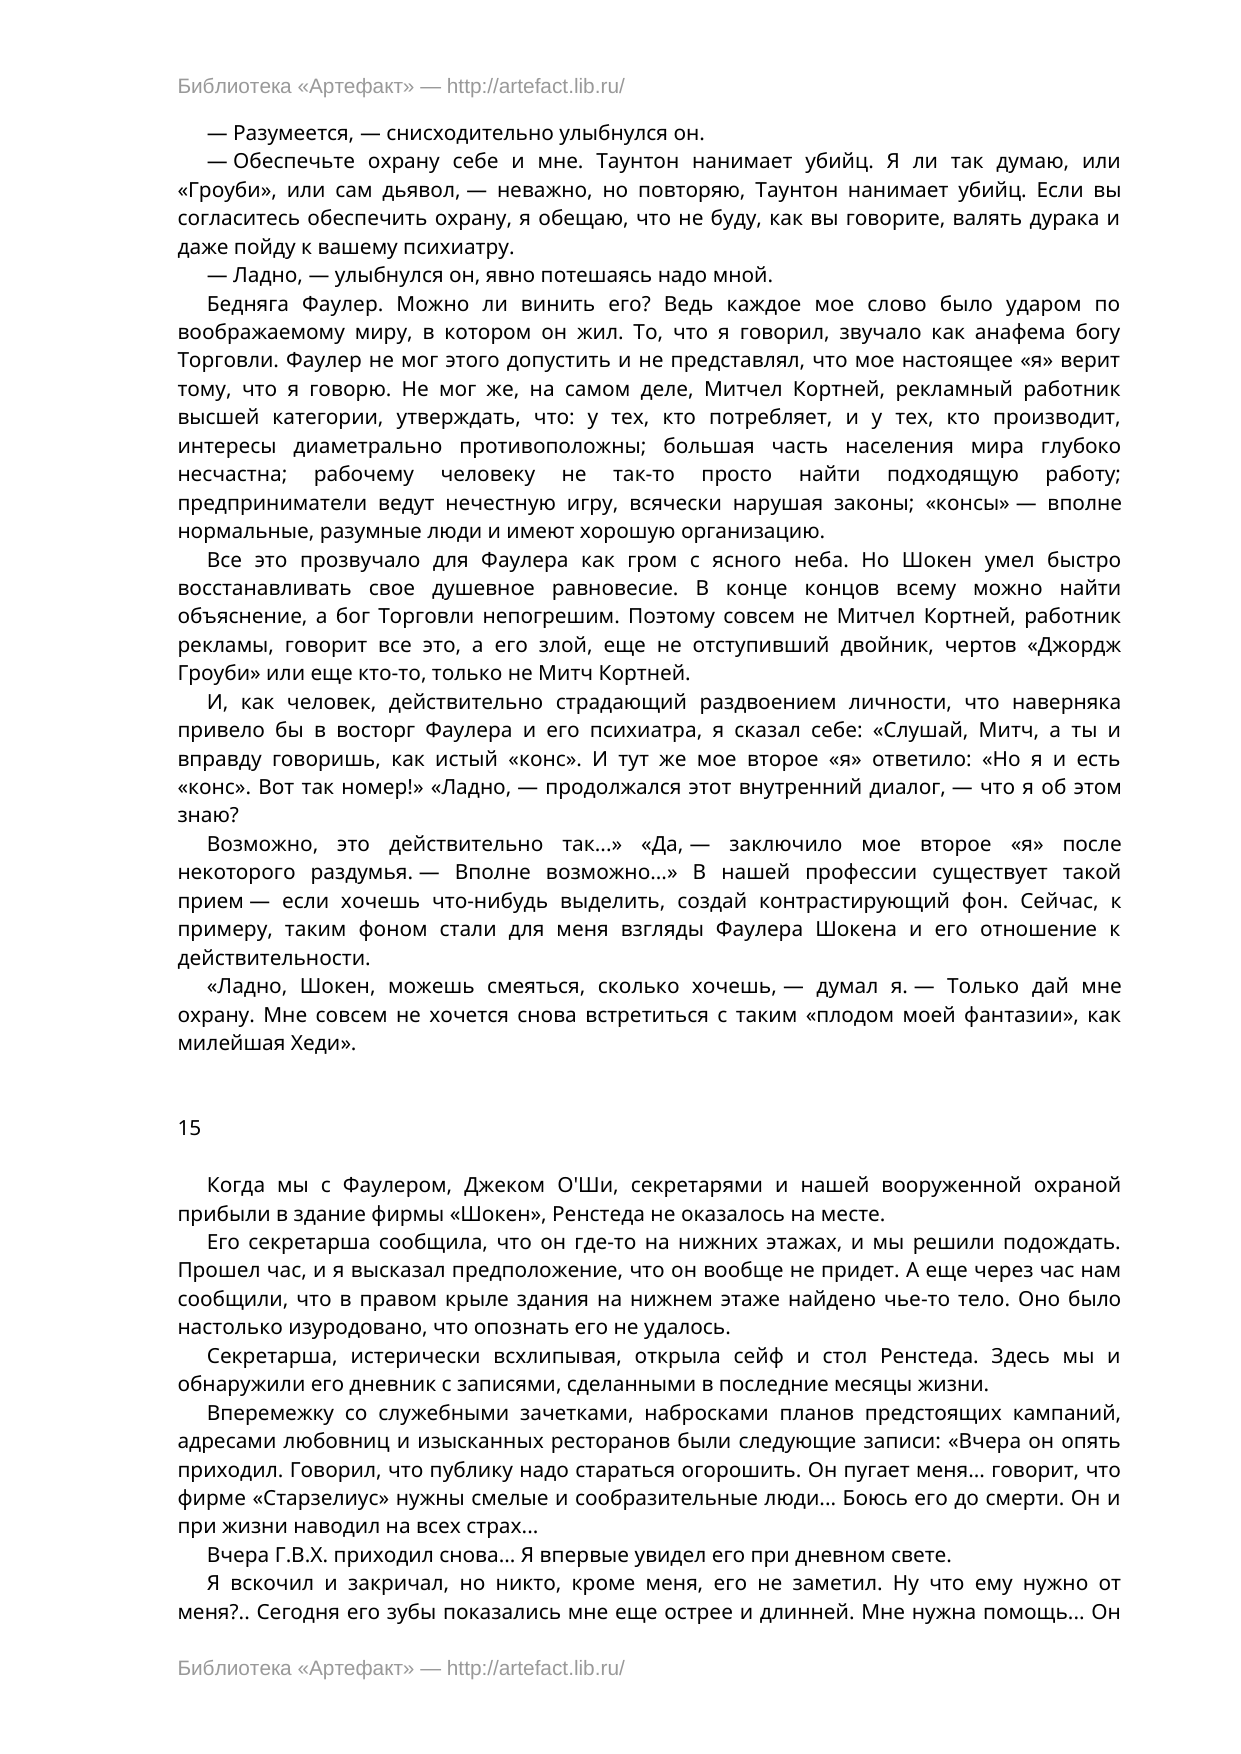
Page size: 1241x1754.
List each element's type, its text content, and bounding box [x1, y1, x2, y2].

text Вчера Г.В.Х. приходил снова... Я впервые увидел его при дневном свете. [177, 1540, 1122, 1568]
text «Ладно, Шокен, можешь смеяться, сколько хочешь, — думал я. — Только дай мне охрану. Мне совсем не хочется снова встретиться с таким «плодом моей фантазии», как милейшая Хеди». [177, 971, 1122, 1057]
text Когда мы с Фаулером, Джеком О'Ши, секретарями и нашей вооруженной охраной прибыли в здание фирмы «Шокен», Ренстеда не оказалось на месте. [177, 1170, 1122, 1227]
text Возможно, это действительно так...» «Да, — заключило мое второе «я» после некоторого раздумья. — Вполне возможно...» В нашей профессии существует такой прием — если хочешь что-нибудь выделить, создай контрастирующий фон. Сейчас, к примеру, таким фоном стали для меня взгляды Фаулера Шокена и его отношение к действительности. [177, 829, 1122, 971]
text Его секретарша сообщила, что он где-то на нижних этажах, и мы решили подождать. Прошел час, и я высказал предположение, что он вообще не придет. А еще через час нам сообщили, что в правом крыле здания на нижнем этаже найдено чье-то тело. Оно было настолько изуродовано, что опознать его не удалось. [177, 1227, 1122, 1341]
text — Обеспечьте охрану себе и мне. Таунтон нанимает убийц. Я ли так думаю, или «Гроуби», или сам дьявол, — неважно, но повторяю, Таунтон нанимает убийц. Если вы согласитесь обеспечить охрану, я обещаю, что не буду, как вы говорите, валять дурака и даже пойду к вашему психиатру. [177, 147, 1122, 260]
text Секретарша, истерически всхлипывая, открыла сейф и стол Ренстеда. Здесь мы и обнаружили его дневник с записями, сделанными в последние месяцы жизни. [177, 1341, 1122, 1398]
text И, как человек, действительно страдающий раздвоением личности, что наверняка привело бы в восторг Фаулера и его психиатра, я сказал себе: «Слушай, Митч, а ты и вправду говоришь, как истый «конс». И тут же мое второе «я» ответило: «Но я и есть «конс». Вот так номер!» «Ладно, — продолжался этот внутренний диалог, — что я об этом знаю? [177, 687, 1122, 829]
text 15 [177, 1113, 1122, 1142]
text Вперемежку со служебными зачетками, набросками планов предстоящих кампаний, адресами любовниц и изысканных ресторанов были следующие записи: «Вчера он опять приходил. Говорил, что публику надо стараться огорошить. Он пугает меня... говорит, что фирме «Старзелиус» нужны смелые и сообразительные люди... Боюсь его до смерти. Он и при жизни наводил на всех страх... [177, 1398, 1122, 1540]
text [177, 1568, 1122, 1625]
text — Ладно, — улыбнулся он, явно потешаясь надо мной. [177, 260, 1122, 289]
text Бедняга Фаулер. Можно ли винить его? Ведь каждое мое слово было ударом по воображаемому миру, в котором он жил. То, что я говорил, звучало как анафема богу Торговли. Фаулер не мог этого допустить и не представлял, что мое настоящее «я» верит тому, что я говорю. Не мог же, на самом деле, Митчел Кортней, рекламный работник высшей категории, утверждать, что: у тех, кто потребляет, и у тех, кто производит, интересы диаметрально противоположны; большая часть населения мира глубоко несчастна; рабочему человеку не так-то просто найти подходящую работу; предприниматели ведут нечестную игру, всячески нарушая законы; «консы» — вполне нормальные, разумные люди и имеют хорошую организацию. [177, 289, 1122, 545]
text — Разумеется, — снисходительно улыбнулся он. [177, 118, 1122, 147]
text Все это прозвучало для Фаулера как гром с ясного неба. Но Шокен умел быстро восстанавливать свое душевное равновесие. В конце концов всему можно найти объяснение, а бог Торговли непогрешим. Поэтому совсем не Митчел Кортней, работник рекламы, говорит все это, а его злой, еще не отступивший двойник, чертов «Джордж Гроуби» или еще кто-то, только не Митч Кортней. [177, 545, 1122, 687]
